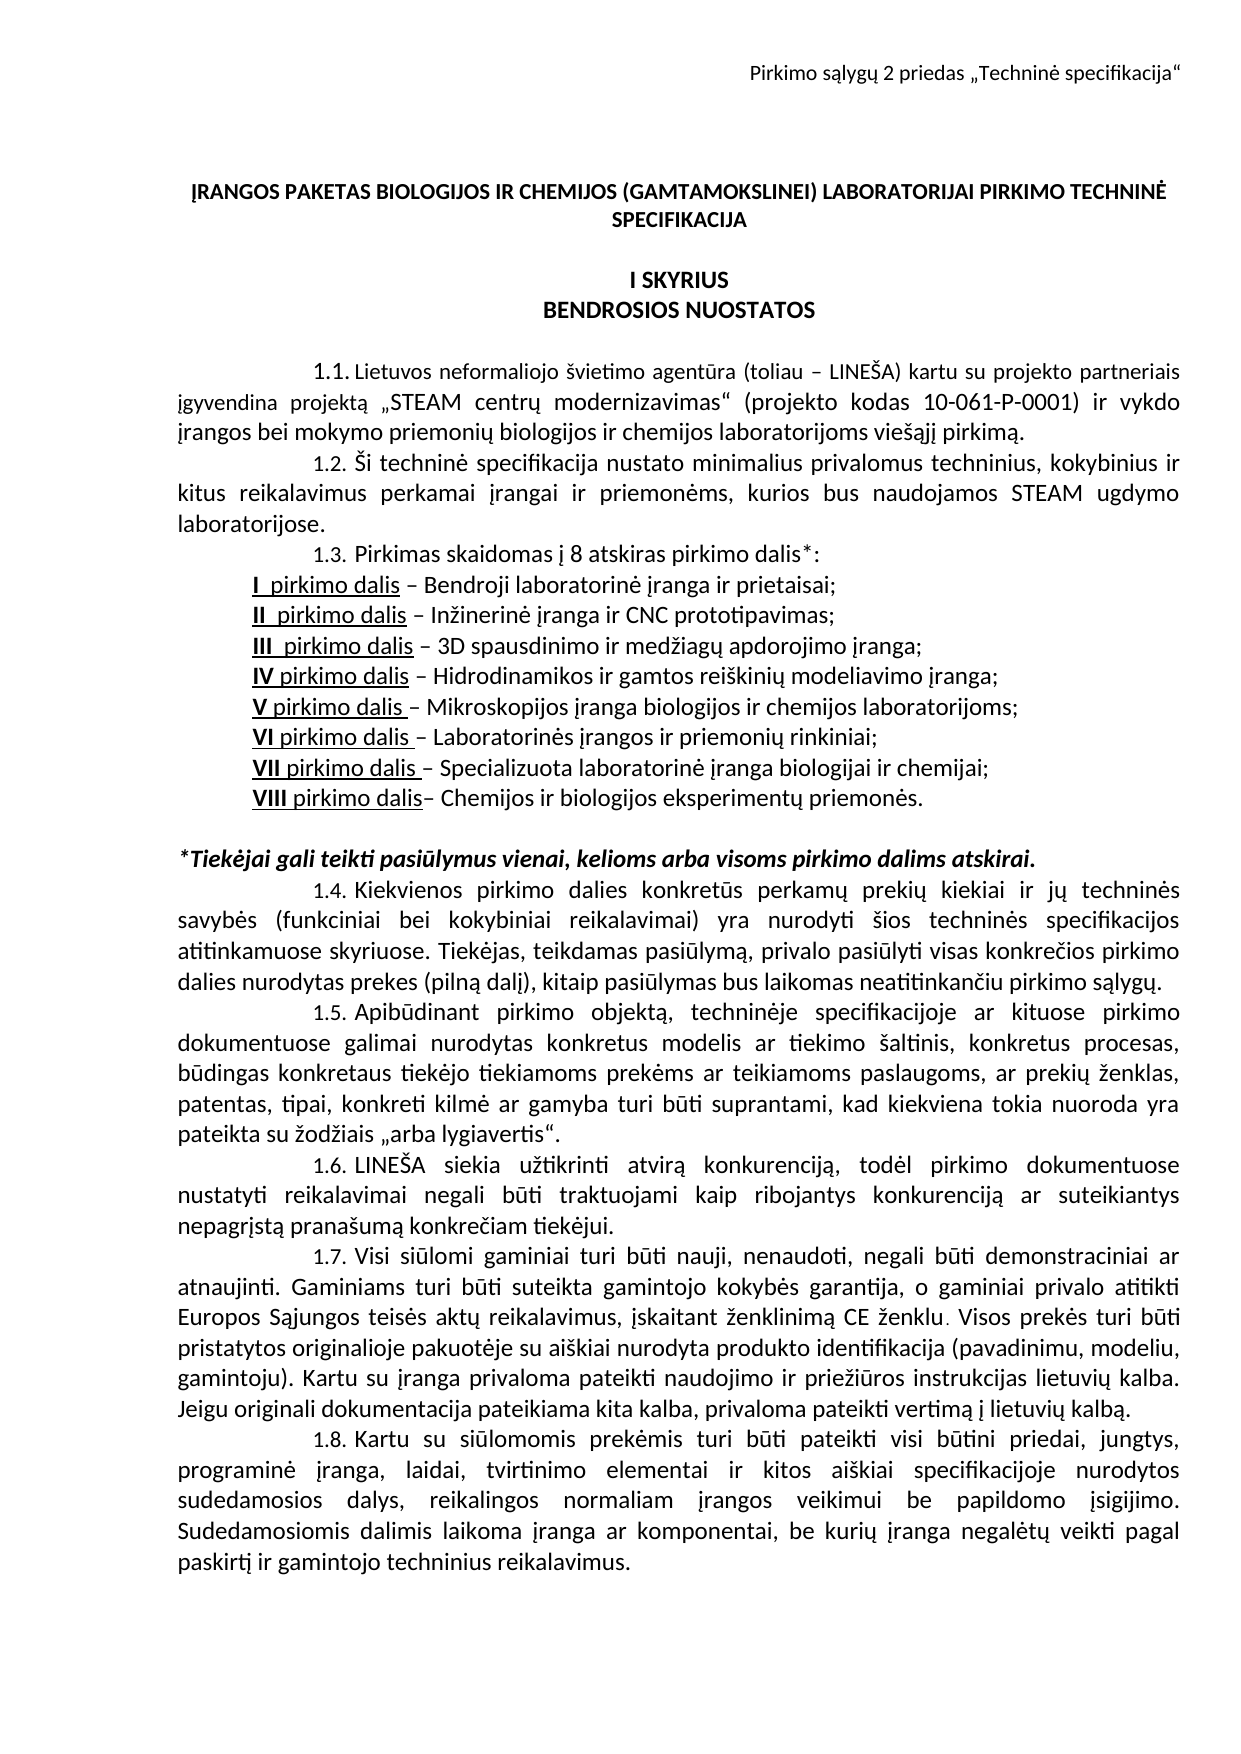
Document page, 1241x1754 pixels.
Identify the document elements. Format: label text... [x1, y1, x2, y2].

text II pirkimo dalis – Inžinerinė įranga ir CNC prototipavimas; [177, 599, 1181, 630]
list Kiekvienos pirkimo dalies konkretūs perkamų prekių kiekiai ir jų techninės savybės (funkciniai bei kokybiniai reikalavimai) yra nurodyti šios techninės specifikacijos atitinkamuose skyriuose. Tiekėjas, teikdamas pasiūlymą, privalo pasiūlyti visas konkrečios pirkimo dalies nurodytas prekes (pilną dalį), kitaip pasiūlymas bus laikomas neatitinkančiu pirkimo sąlygų. [177, 874, 1181, 996]
text IV pirkimo dalis – Hidrodinamikos ir gamtos reiškinių modeliavimo įranga; [177, 661, 1181, 691]
text I pirkimo dalis – Bendroji laboratorinė įranga ir prietaisai; [177, 569, 1181, 599]
text ĮRANGOS PAKETAS BIOLOGIJOS IR CHEMIJOS (GAMTAMOKSLINEI) LABORATORIJAI PIRKIMO TECHNINĖ SPECIFIKACIJA [177, 177, 1181, 233]
text *Tiekėjai gali teikti pasiūlymus vienai, kelioms arba visoms pirkimo dalims atskirai. [177, 844, 1181, 874]
list Pirkimas skaidomas į 8 atskiras pirkimo dalis*: [177, 538, 1181, 569]
list Apibūdinant pirkimo objektą, techninėje specifikacijoje ar kituose pirkimo dokumentuose galimai nurodytas konkretus modelis ar tiekimo šaltinis, konkretus procesas, būdingas konkretaus tiekėjo tiekiamoms prekėms ar teikiamoms paslaugoms, ar prekių ženklas, patentas, tipai, konkreti kilmė ar gamyba turi būti suprantami, kad kiekviena tokia nuoroda yra pateikta su žodžiais „arba lygiavertis“. [177, 996, 1181, 1149]
text VI pirkimo dalis – Laboratorinės įrangos ir priemonių rinkiniai; [177, 722, 1181, 752]
list Kartu su siūlomomis prekėmis turi būti pateikti visi būtini priedai, jungtys, programinė įranga, laidai, tvirtinimo elementai ir kitos aiškiai specifikacijoje nurodytos sudedamosios dalys, reikalingos normaliam įrangos veikimui be papildomo įsigijimo. Sudedamosiomis dalimis laikoma įranga ar komponentai, be kurių įranga negalėtų veikti pagal paskirtį ir gamintojo techninius reikalavimus. [177, 1423, 1181, 1576]
text VIII pirkimo dalis– Chemijos ir biologijos eksperimentų priemonės. [177, 783, 1181, 813]
list Ši techninė specifikacija nustato minimalius privalomus techninius, kokybinius ir kitus reikalavimus perkamai įrangai ir priemonėms, kurios bus naudojamos STEAM ugdymo laboratorijose. [177, 447, 1181, 538]
text VII pirkimo dalis – Specializuota laboratorinė įranga biologijai ir chemijai; [177, 752, 1181, 783]
list LINEŠA siekia užtikrinti atvirą konkurenciją, todėl pirkimo dokumentuose nustatyti reikalavimai negali būti traktuojami kaip ribojantys konkurenciją ar suteikiantys nepagrįstą pranašumą konkrečiam tiekėjui. [177, 1149, 1181, 1240]
text I SKYRIUS [177, 264, 1181, 294]
text III pirkimo dalis – 3D spausdinimo ir medžiagų apdorojimo įranga; [177, 630, 1181, 661]
text V pirkimo dalis – Mikroskopijos įranga biologijos ir chemijos laboratorijoms; [177, 691, 1181, 722]
list Visi siūlomi gaminiai turi būti nauji, nenaudoti, negali būti demonstraciniai ar atnaujinti. Gaminiams turi būti suteikta gamintojo kokybės garantija, o gaminiai privalo atitikti Europos Sąjungos teisės aktų reikalavimus, įskaitant ženklinimą CE ženklu. Visos prekės turi būti pristatytos originalioje pakuotėje su aiškiai nurodyta produkto identifikacija (pavadinimu, modeliu, gamintoju). Kartu su įranga privaloma pateikti naudojimo ir priežiūros instrukcijas lietuvių kalba. Jeigu originali dokumentacija pateikiama kita kalba, privaloma pateikti vertimą į lietuvių kalbą. [177, 1240, 1181, 1423]
list Lietuvos neformaliojo švietimo agentūra (toliau – LINEŠA) kartu su projekto partneriais įgyvendina projektą „STEAM centrų modernizavimas“ (projekto kodas 10-061-P-0001) ir vykdo įrangos bei mokymo priemonių biologijos ir chemijos laboratorijoms viešąjį pirkimą. [177, 355, 1181, 447]
text BENDROSIOS NUOSTATOS [177, 294, 1181, 325]
